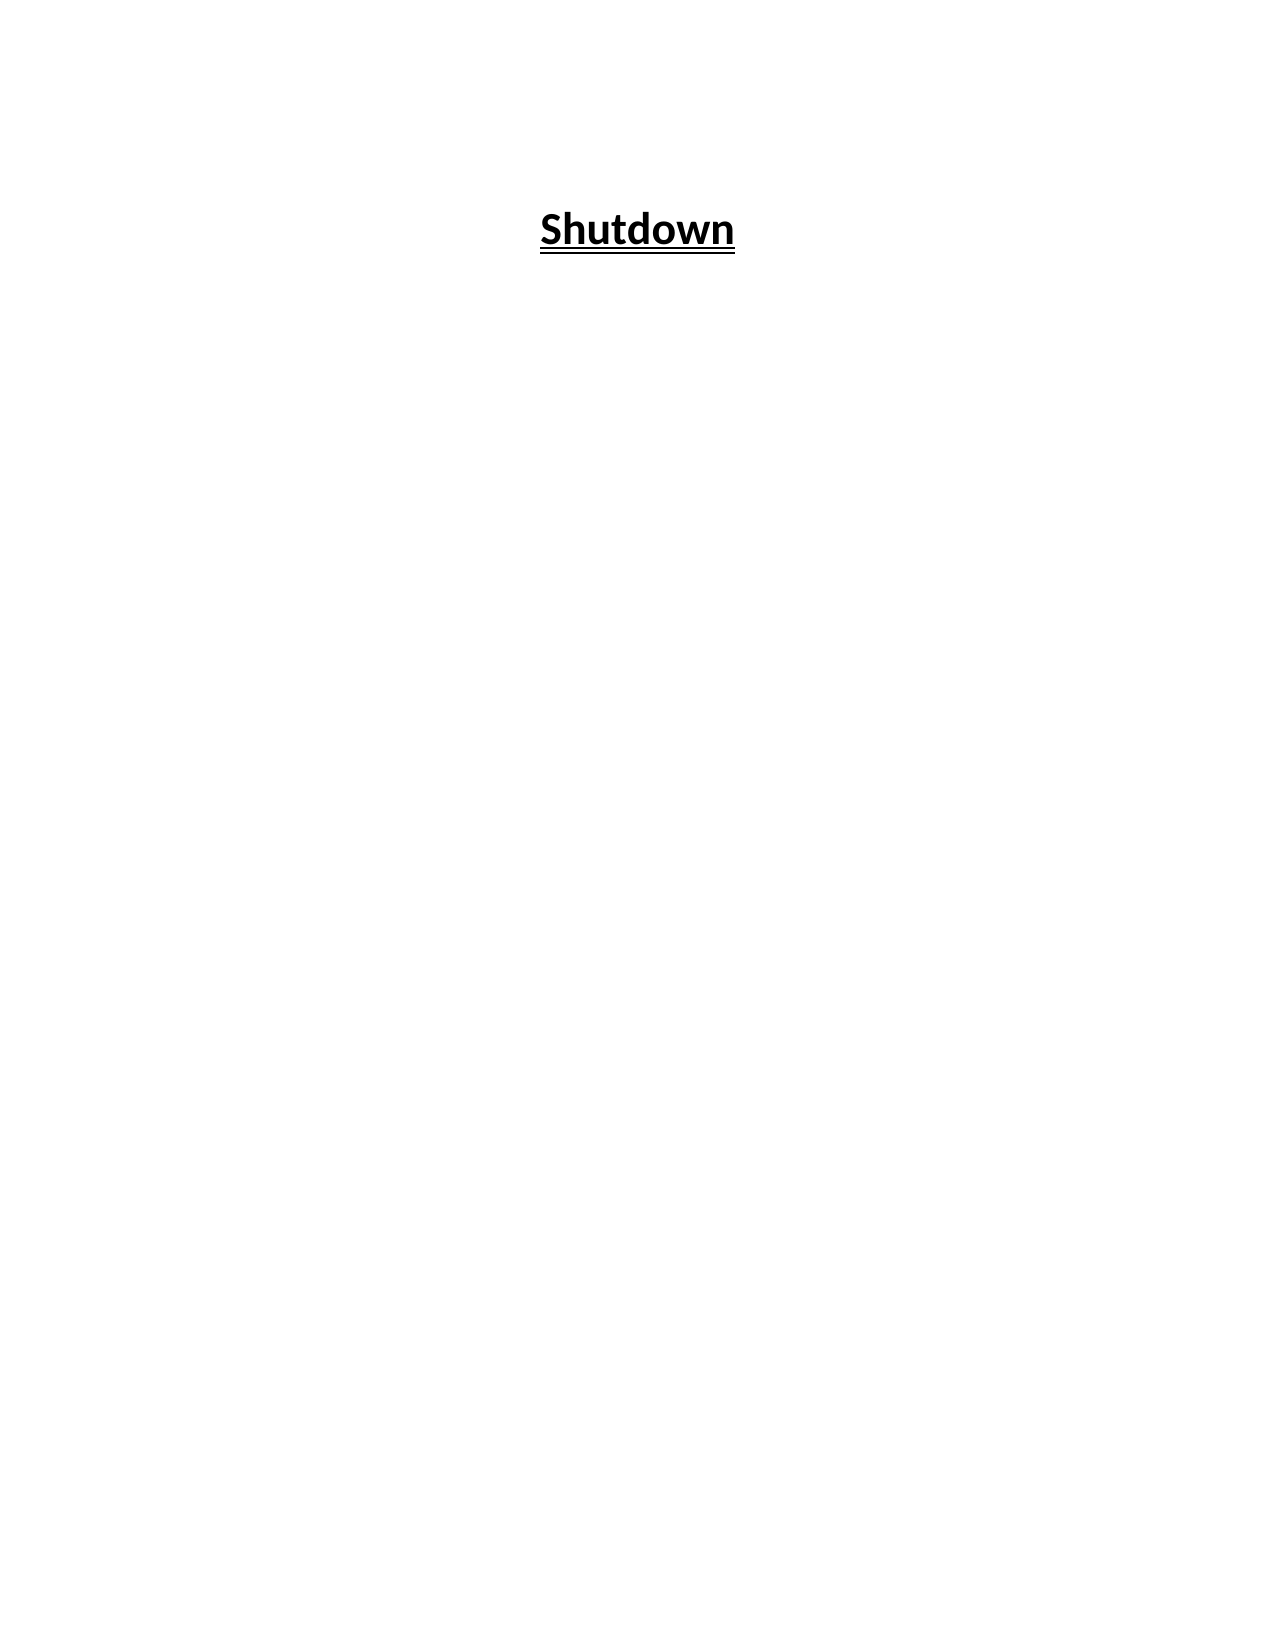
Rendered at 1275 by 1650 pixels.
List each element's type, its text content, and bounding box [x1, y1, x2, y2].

subtitle Shutdown [150, 200, 1125, 256]
